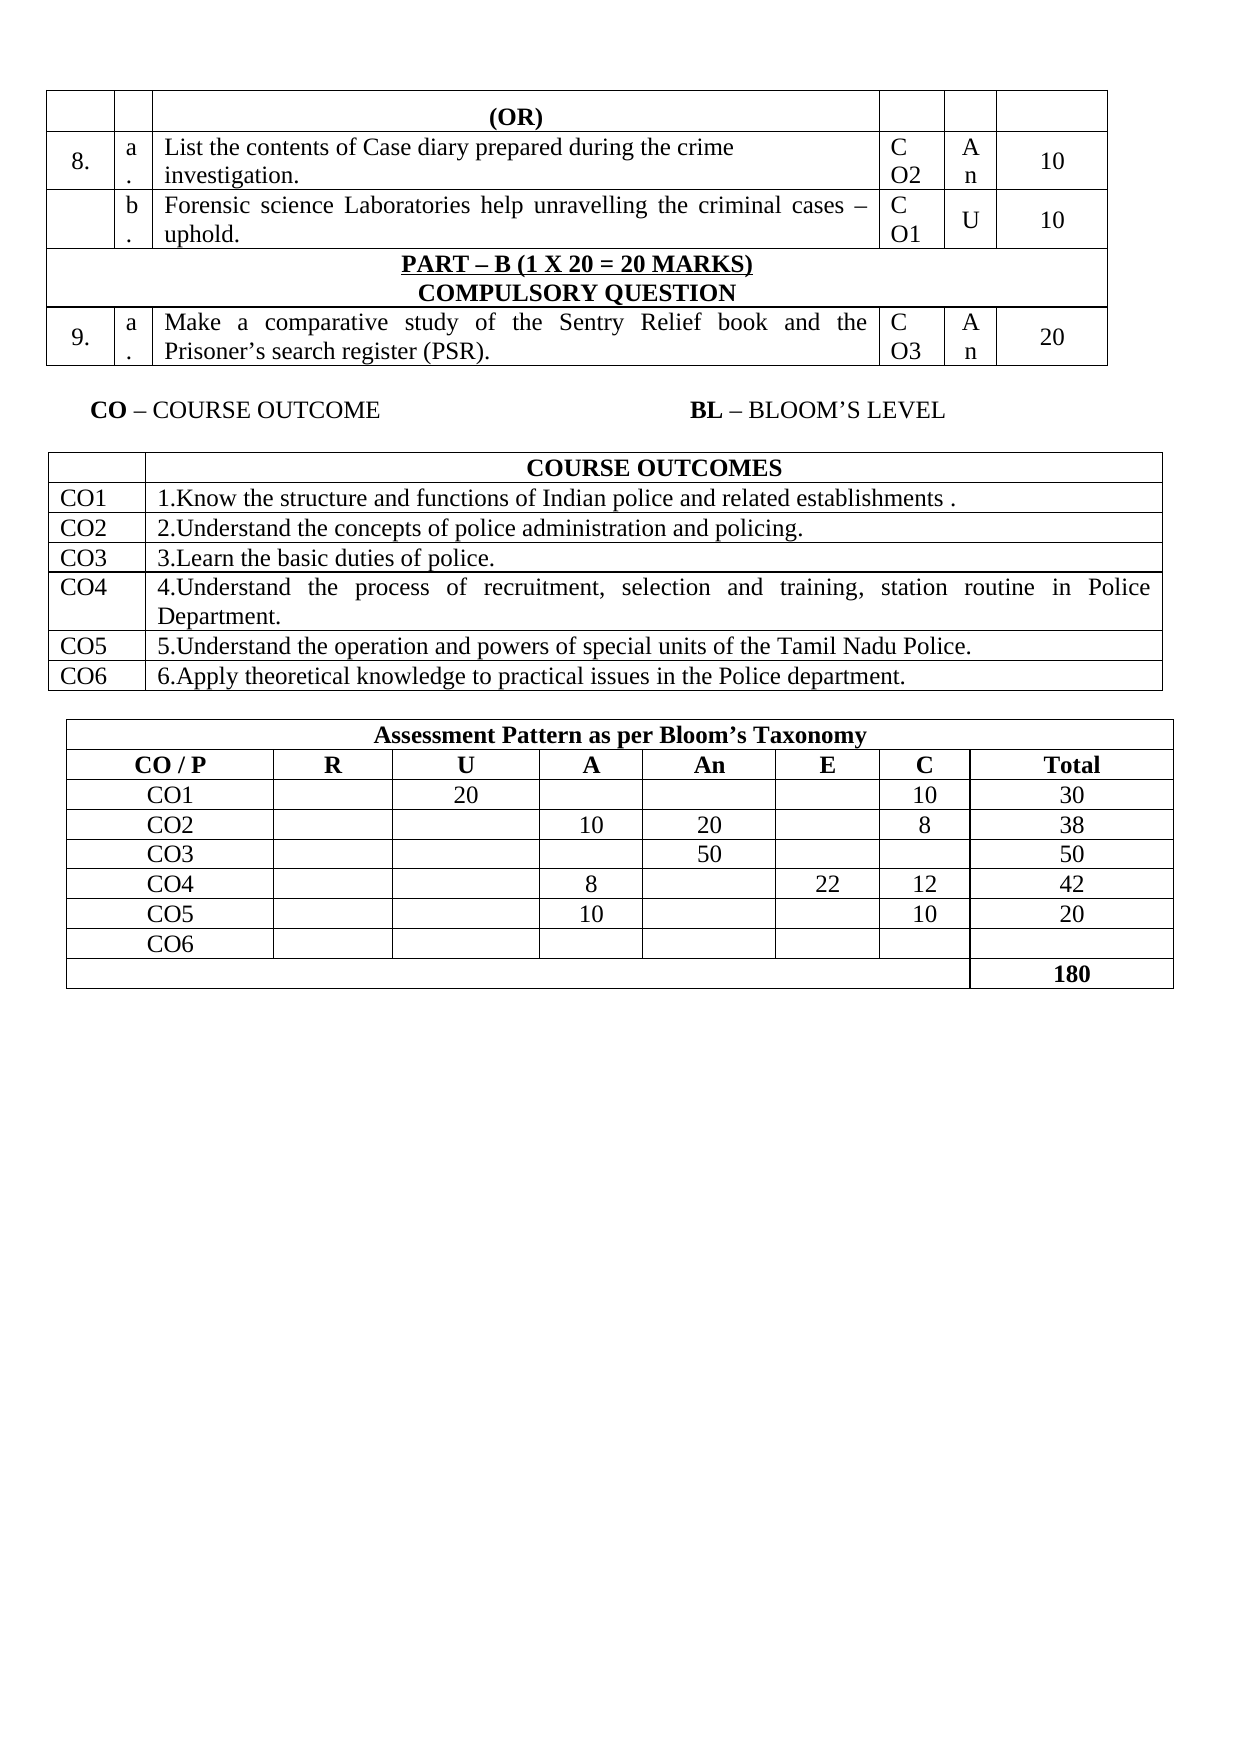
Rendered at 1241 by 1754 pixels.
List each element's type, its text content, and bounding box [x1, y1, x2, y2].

table_cell [393, 929, 539, 958]
table_cell C [880, 750, 969, 779]
table_cell 2.Understand the concepts of police administration and policing. [146, 513, 1162, 542]
table_cell [643, 869, 775, 898]
table_cell [115, 91, 152, 131]
table_cell An [945, 308, 996, 365]
table_cell 10 [540, 899, 642, 928]
table_cell CO4 [67, 869, 273, 898]
table_cell 10 [880, 899, 969, 928]
table_cell Make a comparative study of the Sentry Relief book and the Prisoner’s search register (PSR). [153, 308, 879, 365]
table_cell [776, 780, 879, 809]
table_cell [393, 869, 539, 898]
table_cell [880, 91, 944, 131]
table_header [49, 453, 145, 482]
table_cell 38 [971, 810, 1173, 838]
table_cell CO6 [49, 661, 145, 689]
table_cell 10 [997, 190, 1107, 248]
table_cell [540, 840, 642, 868]
table_cell (OR) [153, 91, 879, 131]
table_cell [393, 810, 539, 838]
table_cell 1.Know the structure and functions of Indian police and related establishments . [146, 483, 1162, 512]
table_cell [540, 780, 642, 809]
table_cell 180 [971, 959, 1173, 987]
table_cell b. [115, 190, 152, 248]
table_header Assessment Pattern as per Bloom’s Taxonomy [67, 720, 1173, 749]
table_cell 42 [971, 869, 1173, 898]
table_cell 20 [997, 308, 1107, 365]
table_cell U [945, 190, 996, 248]
table_cell CO3 [67, 840, 273, 868]
table_cell 4.Understand the process of recruitment, selection and training, station routine in Police Department. [146, 573, 1162, 630]
table_cell 22 [776, 869, 879, 898]
table_cell [274, 929, 392, 958]
table_cell 10 [540, 810, 642, 838]
table_cell [67, 959, 969, 987]
table_cell 6.Apply theoretical knowledge to practical issues in the Police department. [146, 661, 1162, 689]
table_cell CO / P [67, 750, 273, 779]
table_cell [274, 869, 392, 898]
table_cell [274, 840, 392, 868]
table_cell 30 [971, 780, 1173, 809]
table_cell An [945, 132, 996, 189]
table_cell [997, 91, 1107, 131]
table_cell CO3 [880, 308, 944, 365]
table_cell 8 [880, 810, 969, 838]
table_cell [880, 840, 969, 868]
table_cell CO5 [67, 899, 273, 928]
text CO – COURSE OUTCOME BL – BLOOM’S LEVEL [90, 395, 1150, 423]
table_cell [47, 190, 114, 248]
table_cell CO1 [880, 190, 944, 248]
table_cell [643, 929, 775, 958]
table_cell CO1 [49, 483, 145, 512]
table_cell a. [115, 308, 152, 365]
table_cell CO2 [49, 513, 145, 542]
table_cell 3.Learn the basic duties of police. [146, 543, 1162, 571]
table_cell CO6 [67, 929, 273, 958]
table_cell [945, 91, 996, 131]
table_header COURSE OUTCOMES [146, 453, 1162, 482]
table_cell [274, 780, 392, 809]
table_cell 9. [47, 308, 114, 365]
table_cell CO5 [49, 631, 145, 660]
table_cell [776, 810, 879, 838]
table_cell [540, 929, 642, 958]
table_cell 10 [880, 780, 969, 809]
table_cell 50 [643, 840, 775, 868]
table_cell [776, 929, 879, 958]
table_cell 20 [971, 899, 1173, 928]
table_cell [643, 780, 775, 809]
table_cell Total [971, 750, 1173, 779]
table_cell CO2 [67, 810, 273, 838]
table_cell 5.Understand the operation and powers of special units of the Tamil Nadu Police. [146, 631, 1162, 660]
table_cell CO2 [880, 132, 944, 189]
table_cell 20 [643, 810, 775, 838]
table_cell R [274, 750, 392, 779]
table_cell CO3 [49, 543, 145, 571]
table_cell An [643, 750, 775, 779]
table_cell Forensic science Laboratories help unravelling the criminal cases – uphold. [153, 190, 879, 248]
table_cell PART – B (1 X 20 = 20 MARKS) COMPULSORY QUESTION [47, 249, 1107, 306]
table_cell [393, 899, 539, 928]
table_cell 10 [997, 132, 1107, 189]
table_cell List the contents of Case diary prepared during the crime investigation. [153, 132, 879, 189]
table_cell CO4 [49, 573, 145, 630]
table_cell [274, 810, 392, 838]
table_cell a. [115, 132, 152, 189]
table_cell E [776, 750, 879, 779]
table_cell [776, 840, 879, 868]
table_cell [47, 91, 114, 131]
table_cell [643, 899, 775, 928]
table_cell [393, 840, 539, 868]
table_cell [776, 899, 879, 928]
table_cell CO1 [67, 780, 273, 809]
table_cell 8 [540, 869, 642, 898]
table_cell 12 [880, 869, 969, 898]
table_cell U [393, 750, 539, 779]
table_cell [274, 899, 392, 928]
table_cell [880, 929, 969, 958]
table_cell [971, 929, 1173, 958]
table_cell A [540, 750, 642, 779]
table_cell 20 [393, 780, 539, 809]
table_cell 8. [47, 132, 114, 189]
table_cell 50 [971, 840, 1173, 868]
